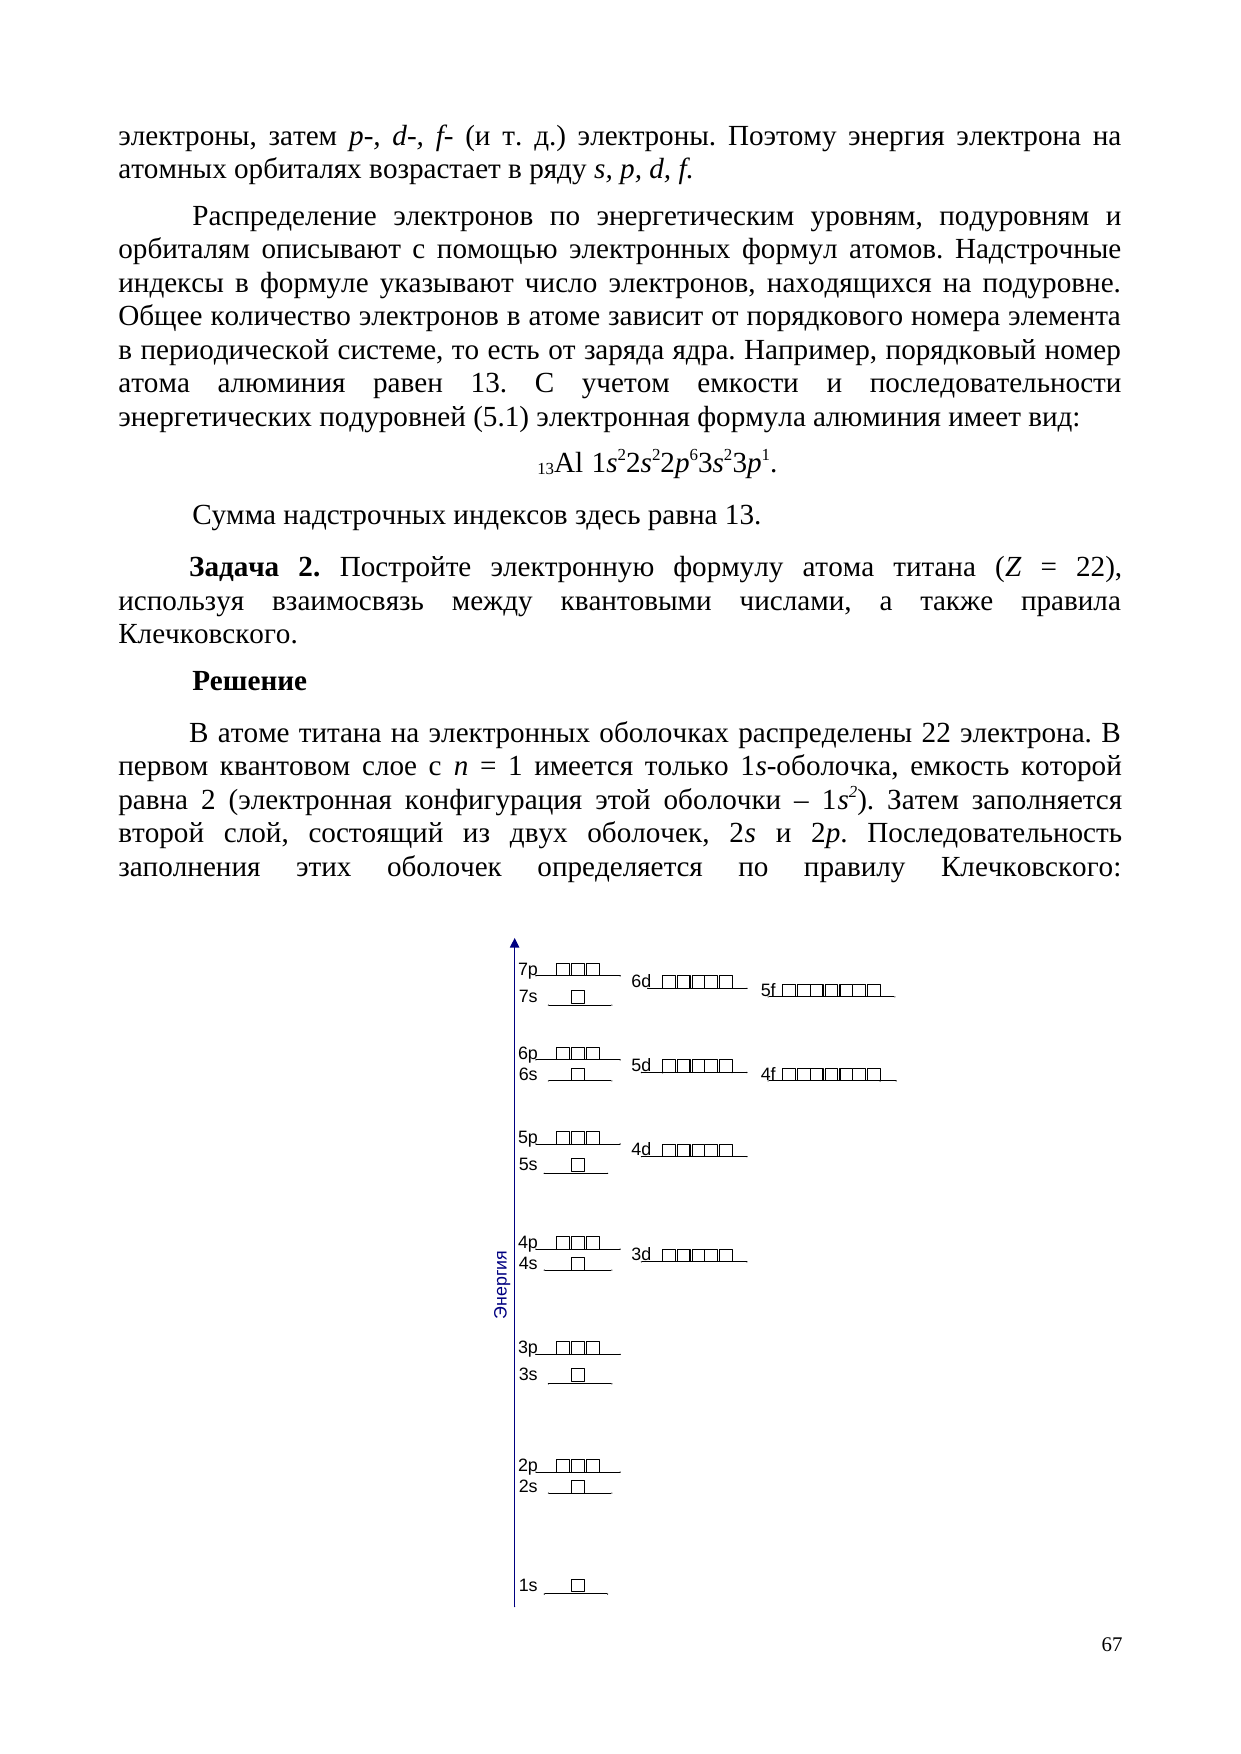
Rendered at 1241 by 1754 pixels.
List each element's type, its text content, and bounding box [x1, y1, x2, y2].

text Задача 2. Постройте электронную формулу атома титана (Z = 22), используя взаимосвязь между квантовыми числами, а также правила Клечковского. [118, 549, 1122, 650]
text 13Al 1s22s22p63s23p1. [118, 445, 1122, 478]
text В атоме титана на электронных оболочках распределены 22 электрона. В первом квантовом слое с n = 1 имеется только 1s-оболочка, емкость которой равна 2 (электронная конфигурация этой оболочки – 1s2). Затем заполняется второй слой, состоящий из двух оболочек, 2s и 2p. Последовательность заполнения этих оболочек определяется по правилу Клечковского: [118, 715, 1122, 907]
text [118, 118, 1122, 185]
text Решение [118, 663, 1122, 696]
text Распределение электронов по энергетическим уровням, подуровням и орбиталям описывают с помощью электронных формул атомов. Надстрочные индексы в формуле указывают число электронов, находящихся на подуровне. Общее количество электронов в атоме зависит от порядкового номера элемента в периодической системе, то есть от заряда ядра. Например, порядковый номер атома алюминия равен 13. С учетом емкости и последовательности энергетических подуровней (5.1) электронная формула алюминия имеет вид: [118, 198, 1122, 432]
text Сумма надстрочных индексов здесь равна 13. [118, 497, 1122, 531]
